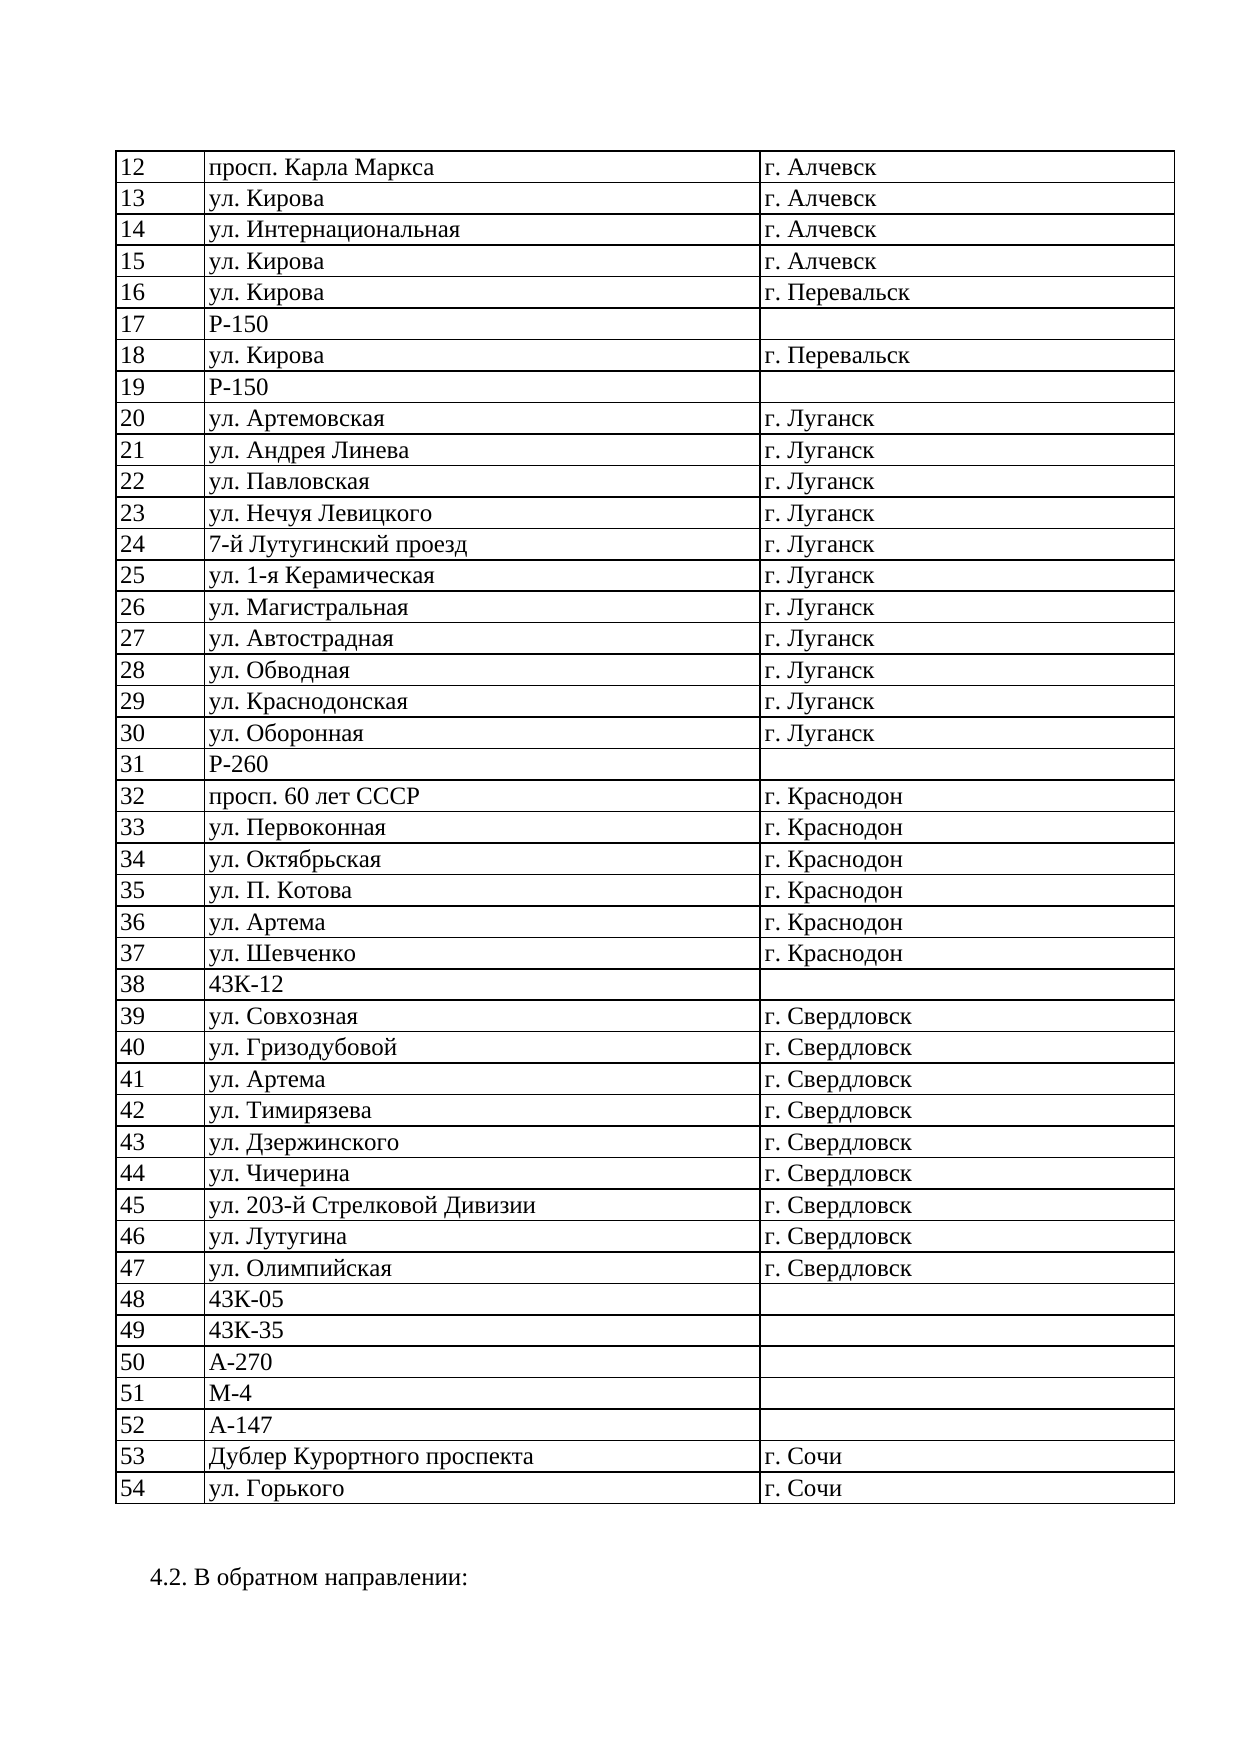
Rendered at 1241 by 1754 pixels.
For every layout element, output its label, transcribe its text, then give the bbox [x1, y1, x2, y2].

table_cell г. Алчевск [761, 152, 1174, 181]
table_cell А-270 [205, 1347, 759, 1377]
table_cell просп. Карла Маркса [205, 152, 759, 181]
table_cell 39 [117, 1001, 204, 1031]
table_cell 51 [117, 1378, 204, 1408]
table_cell г. Луганск [761, 623, 1174, 653]
table_cell 53 [117, 1441, 204, 1471]
table_cell ул. 203-й Стрелковой Дивизии [205, 1190, 759, 1219]
table_cell ул. Нечуя Левицкого [205, 498, 759, 527]
table_cell г. Луганск [761, 529, 1174, 559]
table_cell г. Свердловск [761, 1158, 1174, 1188]
table_cell ул. Обводная [205, 655, 759, 685]
table_cell [761, 309, 1174, 339]
table_cell г. Краснодон [761, 907, 1174, 936]
table_cell 15 [117, 246, 204, 276]
table_cell ул. Андрея Линева [205, 435, 759, 464]
table_cell 25 [117, 561, 204, 590]
table_cell ул. Дзержинского [205, 1127, 759, 1157]
table_cell 34 [117, 844, 204, 873]
table_cell [761, 749, 1174, 779]
table_cell г. Свердловск [761, 1001, 1174, 1031]
table_cell ул. Чичерина [205, 1158, 759, 1188]
table_cell ул. Горького [205, 1473, 759, 1503]
table_cell 46 [117, 1221, 204, 1251]
table_cell г. Луганск [761, 686, 1174, 716]
table_cell М-4 [205, 1378, 759, 1408]
table_cell г. Сочи [761, 1473, 1174, 1503]
table_cell ул. 1-я Керамическая [205, 561, 759, 590]
table_cell 43К-12 [205, 970, 759, 999]
table_cell г. Свердловск [761, 1127, 1174, 1157]
table_cell ул. Артемовская [205, 403, 759, 433]
table_cell [761, 1378, 1174, 1408]
table_cell Р-150 [205, 372, 759, 402]
table_cell 26 [117, 592, 204, 622]
table_cell г. Свердловск [761, 1095, 1174, 1125]
table_cell г. Перевальск [761, 277, 1174, 307]
table_cell ул. Олимпийская [205, 1253, 759, 1282]
table_cell г. Луганск [761, 498, 1174, 527]
table_cell [761, 970, 1174, 999]
table_cell 54 [117, 1473, 204, 1503]
table_cell Дублер Курортного проспекта [205, 1441, 759, 1471]
table_cell г. Луганск [761, 435, 1174, 464]
table_cell 31 [117, 749, 204, 779]
table_cell 42 [117, 1095, 204, 1125]
table_cell г. Краснодон [761, 812, 1174, 842]
table_cell ул. Шевченко [205, 938, 759, 968]
table_cell г. Луганск [761, 561, 1174, 590]
table_cell 28 [117, 655, 204, 685]
table_cell 30 [117, 718, 204, 748]
table_cell г. Свердловск [761, 1190, 1174, 1219]
table_cell 24 [117, 529, 204, 559]
table_cell 49 [117, 1316, 204, 1345]
table_cell 47 [117, 1253, 204, 1282]
table_cell ул. Тимирязева [205, 1095, 759, 1125]
table_cell 50 [117, 1347, 204, 1377]
table_cell А-147 [205, 1410, 759, 1440]
table_cell 12 [117, 152, 204, 181]
table_cell 19 [117, 372, 204, 402]
table_cell 35 [117, 875, 204, 905]
table_cell ул. Кирова [205, 183, 759, 213]
table_cell ул. Совхозная [205, 1001, 759, 1031]
table_cell 29 [117, 686, 204, 716]
table_cell 41 [117, 1064, 204, 1094]
table_cell 43К-35 [205, 1316, 759, 1345]
table_cell 32 [117, 781, 204, 811]
table_cell 27 [117, 623, 204, 653]
table_cell [761, 1347, 1174, 1377]
table_cell 13 [117, 183, 204, 213]
table_cell Р-260 [205, 749, 759, 779]
table_cell 43 [117, 1127, 204, 1157]
table_cell г. Перевальск [761, 340, 1174, 370]
table_cell 22 [117, 466, 204, 496]
table_cell 23 [117, 498, 204, 527]
table_cell 17 [117, 309, 204, 339]
table_cell 45 [117, 1190, 204, 1219]
table_cell г. Луганск [761, 592, 1174, 622]
table_cell ул. Оборонная [205, 718, 759, 748]
table_cell ул. Артема [205, 907, 759, 936]
table_cell г. Свердловск [761, 1032, 1174, 1062]
table_cell ул. Павловская [205, 466, 759, 496]
table_cell ул. П. Котова [205, 875, 759, 905]
table_cell ул. Артема [205, 1064, 759, 1094]
table_cell [761, 1410, 1174, 1440]
table_cell ул. Лутугина [205, 1221, 759, 1251]
table_cell ул. Интернациональная [205, 215, 759, 244]
table_cell г. Алчевск [761, 215, 1174, 244]
table_cell г. Краснодон [761, 781, 1174, 811]
table_cell [761, 372, 1174, 402]
table_cell Р-150 [205, 309, 759, 339]
table_cell ул. Гризодубовой [205, 1032, 759, 1062]
table_cell 33 [117, 812, 204, 842]
table_cell г. Краснодон [761, 938, 1174, 968]
table_cell 43К-05 [205, 1284, 759, 1314]
table_cell 48 [117, 1284, 204, 1314]
table_cell 52 [117, 1410, 204, 1440]
table_cell [761, 1316, 1174, 1345]
table_cell 44 [117, 1158, 204, 1188]
table_cell ул. Кирова [205, 277, 759, 307]
table_cell ул. Кирова [205, 340, 759, 370]
table_cell ул. Магистральная [205, 592, 759, 622]
table_cell 18 [117, 340, 204, 370]
table_cell просп. 60 лет СССР [205, 781, 759, 811]
table_cell г. Сочи [761, 1441, 1174, 1471]
table_cell ул. Краснодонская [205, 686, 759, 716]
table_cell 37 [117, 938, 204, 968]
table_cell г. Алчевск [761, 183, 1174, 213]
table_cell ул. Автострадная [205, 623, 759, 653]
table_cell ул. Кирова [205, 246, 759, 276]
text 4.2. В обратном направлении: [150, 1562, 1090, 1591]
table_cell ул. Октябрьская [205, 844, 759, 873]
table_cell 16 [117, 277, 204, 307]
table_cell [761, 1284, 1174, 1314]
table_cell г. Алчевск [761, 246, 1174, 276]
table_cell г. Луганск [761, 403, 1174, 433]
table_cell 7-й Лутугинский проезд [205, 529, 759, 559]
table_cell г. Краснодон [761, 875, 1174, 905]
table_cell ул. Первоконная [205, 812, 759, 842]
table_cell 21 [117, 435, 204, 464]
table_cell 36 [117, 907, 204, 936]
table_cell 14 [117, 215, 204, 244]
table_cell г. Луганск [761, 655, 1174, 685]
table_cell г. Свердловск [761, 1253, 1174, 1282]
table_cell 20 [117, 403, 204, 433]
table_cell 38 [117, 970, 204, 999]
table_cell г. Краснодон [761, 844, 1174, 873]
table_cell 40 [117, 1032, 204, 1062]
table_cell г. Луганск [761, 718, 1174, 748]
table_cell г. Луганск [761, 466, 1174, 496]
table_cell г. Свердловск [761, 1221, 1174, 1251]
table_cell г. Свердловск [761, 1064, 1174, 1094]
